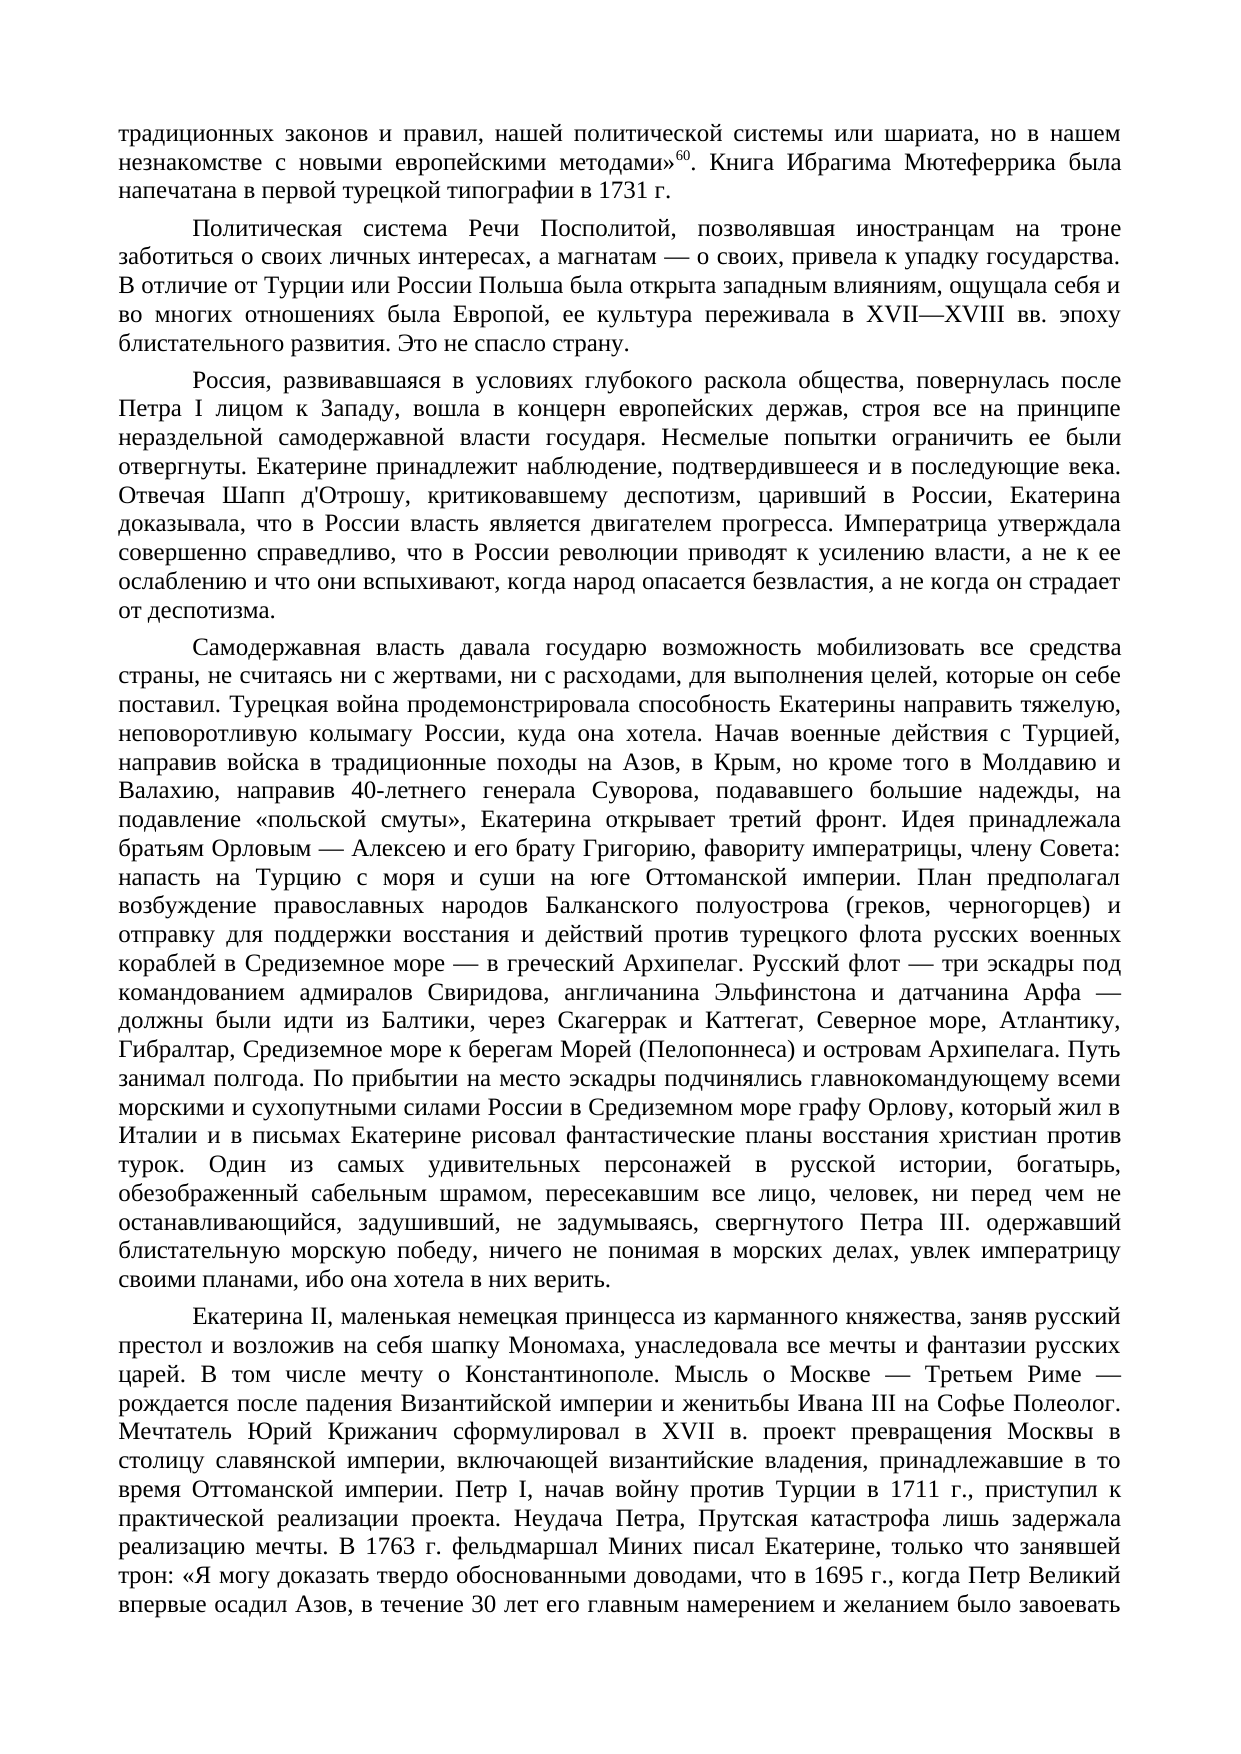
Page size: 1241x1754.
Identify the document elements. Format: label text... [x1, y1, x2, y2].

text Россия, развивавшаяся в условиях глубокого раскола общества, повернулась после Петра I лицом к Западу, вошла в концерн европейских держав, строя все на принципе нераздельной самодержавной власти государя. Несмелые попытки ограничить ее были отвергнуты. Екатерине принадлежит наблюдение, подтвердившееся и в последующие века. Отвечая Шапп д'Отрошу, критиковавшему деспотизм, царивший в России, Екатерина доказывала, что в России власть является двигателем прогресса. Императрица утверждала совершенно справедливо, что в России революции приводят к усилению власти, а не к ее ослаблению и что они вспыхивают, когда народ опасается безвластия, а не когда он страдает от деспотизма. [118, 365, 1122, 623]
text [118, 118, 1122, 204]
text Политическая система Речи Посполитой, позволявшая иностранцам на троне заботиться о своих личных интересах, а магнатам — о своих, привела к упадку государства. В отличие от Турции или России Польша была открыта западным влияниям, ощущала себя и во многих отношениях была Европой, ее культура переживала в XVII—XVIII вв. эпоху блистательного развития. Это не спасло страну. [118, 213, 1122, 356]
text Самодержавная власть давала государю возможность мобилизовать все средства страны, не считаясь ни с жертвами, ни с расходами, для выполнения целей, которые он себе поставил. Турецкая война продемонстрировала способность Екатерины направить тяжелую, неповоротливую колымагу России, куда она хотела. Начав военные действия с Турцией, направив войска в традиционные походы на Азов, в Крым, но кроме того в Молдавию и Валахию, направив 40-летнего генерала Суворова, подававшего большие надежды, на подавление «польской смуты», Екатерина открывает третий фронт. Идея принадлежала братьям Орловым — Алексею и его брату Григорию, фавориту императрицы, члену Совета: напасть на Турцию с моря и суши на юге Оттоманской империи. План предполагал возбуждение православных народов Балканского полуострова (греков, черногорцев) и отправку для поддержки восстания и действий против турецкого флота русских военных кораблей в Средиземное море — в греческий Архипелаг. Русский флот — три эскадры под командованием адмиралов Свиридова, англичанина Эльфинстона и датчанина Арфа — должны были идти из Балтики, через Скагеррак и Каттегат, Северное море, Атлантику, Гибралтар, Средиземное море к берегам Морей (Пелопоннеса) и островам Архипелага. Путь занимал полгода. По прибытии на место эскадры подчинялись главнокомандующему всеми морскими и сухопутными силами России в Средиземном море графу Орлову, который жил в Италии и в письмах Екатерине рисовал фантастические планы восстания христиан против турок. Один из самых удивительных персонажей в русской истории, богатырь, обезображенный сабельным шрамом, пересекавшим все лицо, человек, ни перед чем не останавливающийся, задушивший, не задумываясь, свергнутого Петра III. одержавший блистательную морскую победу, ничего не понимая в морских делах, увлек императрицу своими планами, ибо она хотела в них верить. [118, 632, 1122, 1293]
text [118, 1301, 1122, 1618]
